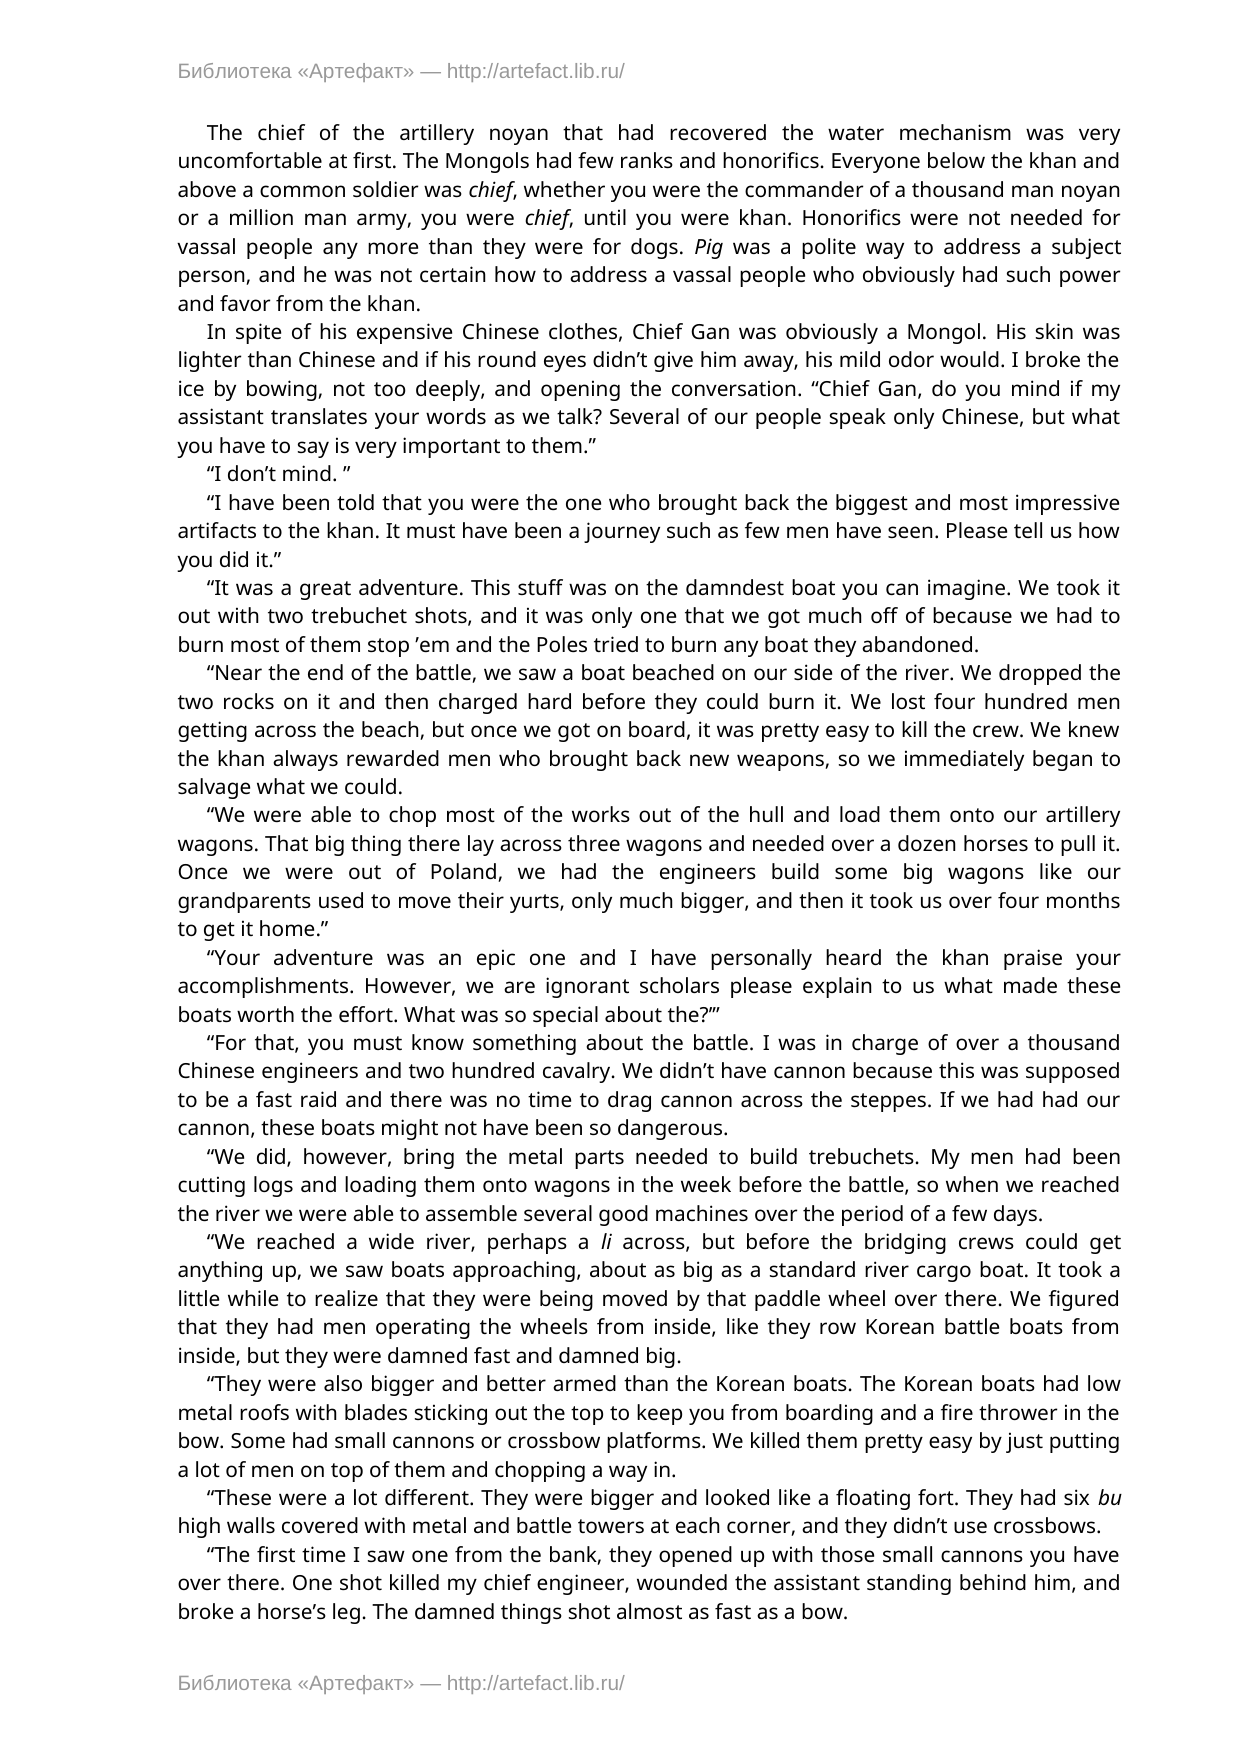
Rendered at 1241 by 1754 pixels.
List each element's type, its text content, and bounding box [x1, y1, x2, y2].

text “The first time I saw one from the bank, they opened up with those small cannons you have over there. One shot killed my chief engineer, wounded the assistant standing behind him, and broke a horse’s leg. The damned things shot almost as fast as a bow. [177, 1540, 1122, 1625]
text “For that, you must know something about the battle. I was in charge of over a thousand Chinese engineers and two hundred cavalry. We didn’t have cannon because this was supposed to be a fast raid and there was no time to drag cannon across the steppes. If we had had our cannon, these boats might not have been so dangerous. [177, 1028, 1122, 1142]
text “I have been told that you were the one who brought back the biggest and most impressive artifacts to the khan. It must have been a journey such as few men have seen. Please tell us how you did it.” [177, 488, 1122, 573]
text “It was a great adventure. This stuff was on the damndest boat you can imagine. We took it out with two trebuchet shots, and it was only one that we got much off of because we had to burn most of them stop ’em and the Poles tried to burn any boat they abandoned. [177, 573, 1122, 658]
text “These were a lot different. They were bigger and looked like a floating fort. They had six bu high walls covered with metal and battle towers at each corner, and they didn’t use crossbows. [177, 1483, 1122, 1540]
text “We reached a wide river, perhaps a li across, but before the bridging crews could get anything up, we saw boats approaching, about as big as a standard river cargo boat. It took a little while to realize that they were being moved by that paddle wheel over there. We figured that they had men operating the wheels from inside, like they row Korean battle boats from inside, but they were damned fast and damned big. [177, 1227, 1122, 1369]
text “They were also bigger and better armed than the Korean boats. The Korean boats had low metal roofs with blades sticking out the top to keep you from boarding and a fire thrower in the bow. Some had small cannons or crossbow platforms. We killed them pretty easy by just putting a lot of men on top of them and chopping a way in. [177, 1369, 1122, 1483]
text “We were able to chop most of the works out of the hull and load them onto our artillery wagons. That big thing there lay across three wagons and needed over a dozen horses to pull it. Once we were out of Poland, we had the engineers build some big wagons like our grandparents used to move their yurts, only much bigger, and then it took us over four months to get it home.” [177, 801, 1122, 943]
text “I don’t mind. ” [177, 459, 1122, 488]
text “Your adventure was an epic one and I have personally heard the khan praise your accomplishments. However, we are ignorant scholars please explain to us what made these boats worth the effort. What was so special about the?’” [177, 943, 1122, 1028]
text In spite of his expensive Chinese clothes, Chief Gan was obviously a Mongol. His skin was lighter than Chinese and if his round eyes didn’t give him away, his mild odor would. I broke the ice by bowing, not too deeply, and opening the conversation. “Chief Gan, do you mind if my assistant translates your words as we talk? Several of our people speak only Chinese, but what you have to say is very important to them.” [177, 317, 1122, 459]
text “We did, however, bring the metal parts needed to build trebuchets. My men had been cutting logs and loading them onto wagons in the week before the battle, so when we reached the river we were able to assemble several good machines over the period of a few days. [177, 1142, 1122, 1227]
text The chief of the artillery noyan that had recovered the water mechanism was very uncomfortable at first. The Mongols had few ranks and honorifics. Everyone below the khan and above a common soldier was chief, whether you were the commander of a thousand man noyan or a million man army, you were chief, until you were khan. Honorifics were not needed for vassal people any more than they were for dogs. Pig was a polite way to address a subject person, and he was not certain how to address a vassal people who obviously had such power and favor from the khan. [177, 118, 1122, 317]
text “Near the end of the battle, we saw a boat beached on our side of the river. We dropped the two rocks on it and then charged hard before they could burn it. We lost four hundred men getting across the beach, but once we got on board, it was pretty easy to kill the crew. We knew the khan always rewarded men who brought back new weapons, so we immediately began to salvage what we could. [177, 658, 1122, 801]
